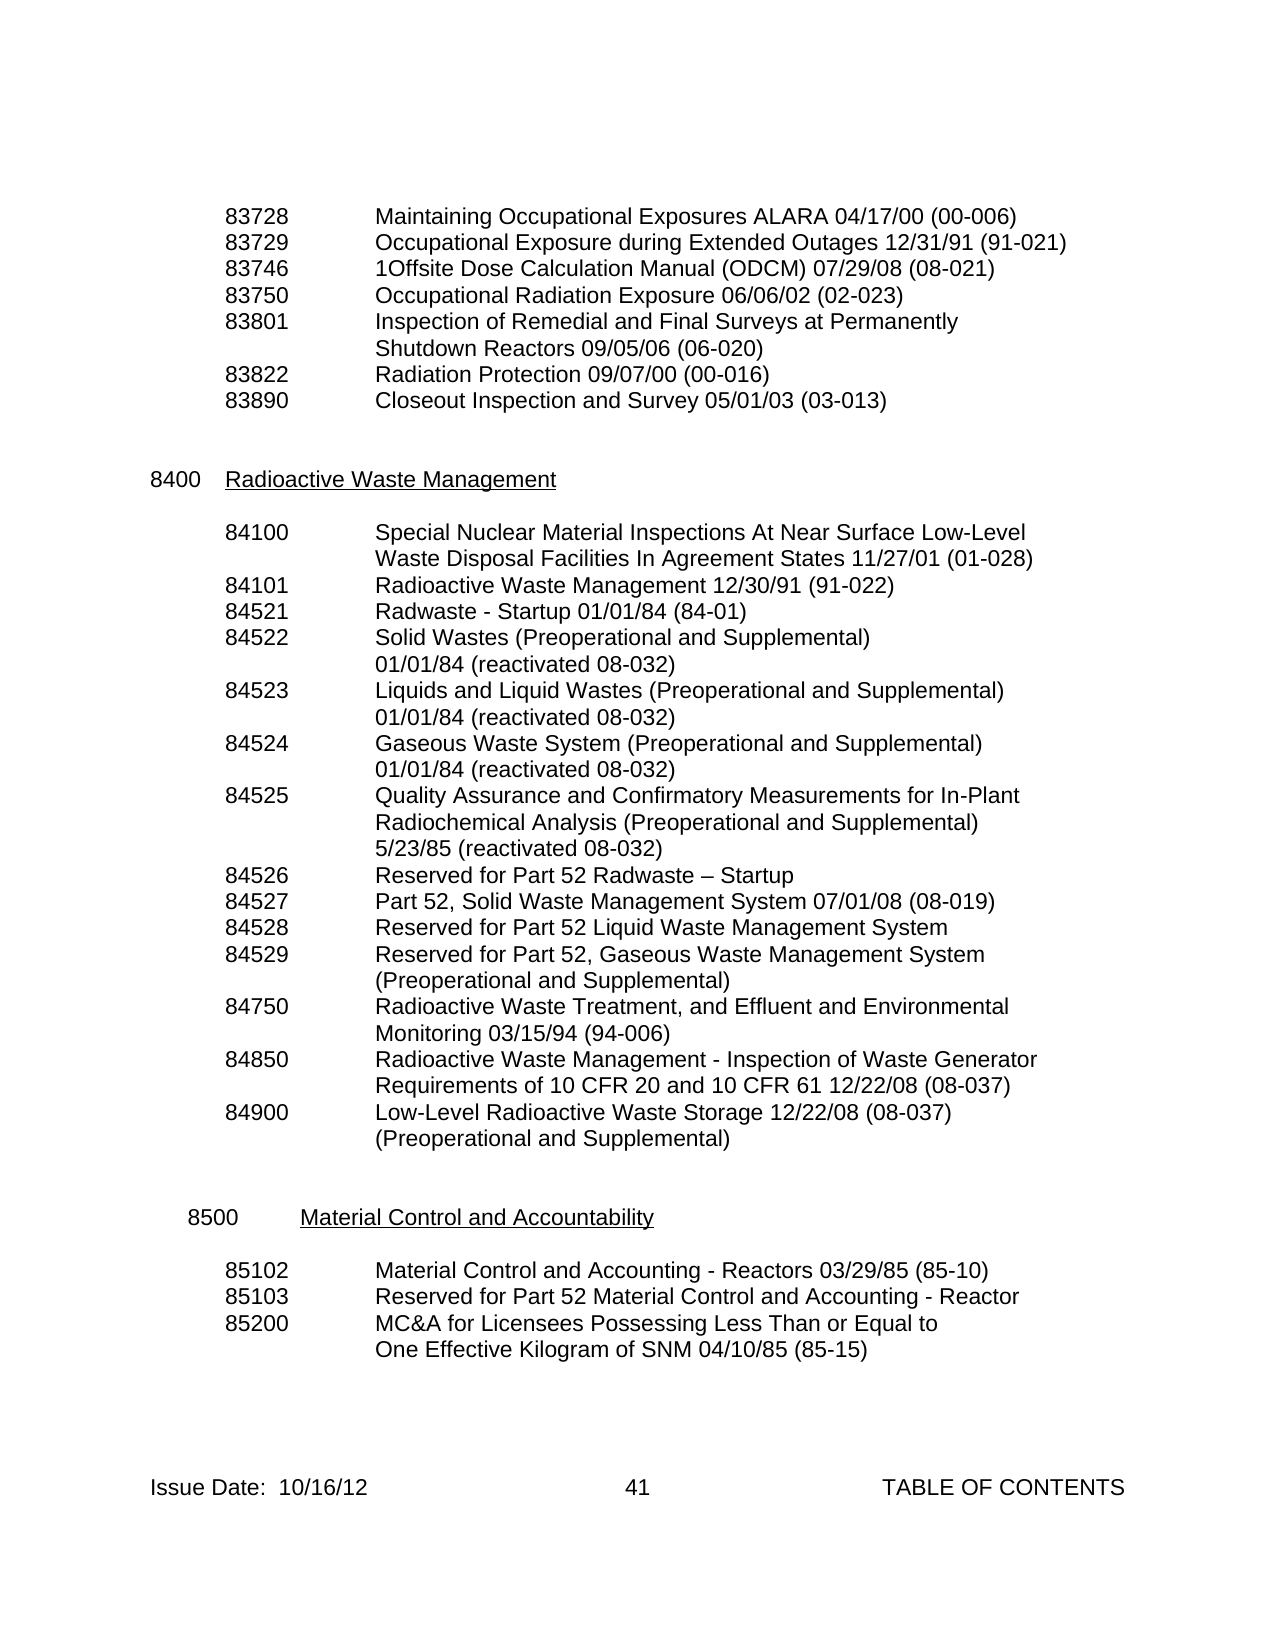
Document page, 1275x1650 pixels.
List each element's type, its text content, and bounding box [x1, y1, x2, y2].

text 01/01/84 (reactivated 08-032) [150, 703, 1125, 730]
text 84101 Radioactive Waste Management 12/30/91 (91-022) [225, 572, 1125, 598]
text 84100 Special Nuclear Material Inspections At Near Surface Low-Level [150, 519, 1125, 545]
text 85103 Reserved for Part 52 Material Control and Accounting - Reactor [225, 1283, 1125, 1309]
text 83729 Occupational Exposure during Extended Outages 12/31/91 (91-021) [150, 229, 1125, 255]
text Waste Disposal Facilities In Agreement States 11/27/01 (01-028) [150, 545, 1125, 572]
text 84522 Solid Wastes (Preoperational and Supplemental) [150, 624, 1125, 651]
text 84900 Low-Level Radioactive Waste Storage 12/22/08 (08-037) [150, 1099, 1125, 1125]
text 84750 Radioactive Waste Treatment, and Effluent and Environmental [225, 993, 1125, 1020]
text 85200 MC&A for Licensees Possessing Less Than or Equal to [225, 1309, 1125, 1336]
text 01/01/84 (reactivated 08-032) [150, 756, 1125, 782]
text 83822 Radiation Protection 09/07/00 (00-016) [150, 361, 1125, 387]
text 84523 Liquids and Liquid Wastes (Preoperational and Supplemental) [150, 677, 1125, 703]
text 84529 Reserved for Part 52, Gaseous Waste Management System (Preoperational and Supplemental) [225, 941, 1125, 993]
list Material Control and Accountability [187, 1204, 1125, 1231]
text 83728 Maintaining Occupational Exposures ALARA 04/17/00 (00-006) [150, 203, 1125, 229]
text 83890 Closeout Inspection and Survey 05/01/03 (03-013) [150, 387, 1125, 413]
text 8400 Radioactive Waste Management [150, 466, 1125, 493]
text One Effective Kilogram of SNM 04/10/85 (85-15) [225, 1336, 1125, 1362]
text 84525 Quality Assurance and Confirmatory Measurements for In-Plant Radiochemical Analysis (Preoperational and Supplemental) [150, 782, 1125, 835]
text 83750 Occupational Radiation Exposure 06/06/02 (02-023) [150, 282, 1125, 308]
text Monitoring 03/15/94 (94-006) [150, 1020, 1125, 1046]
text 83746 Offsite Dose Calculation Manual (ODCM) 07/29/08 (08-021) [150, 255, 1125, 282]
text 84524 Gaseous Waste System (Preoperational and Supplemental) [150, 730, 1125, 756]
text (Preoperational and Supplemental) [150, 1125, 1125, 1151]
text 5/23/85 (reactivated 08-032) [150, 835, 1125, 862]
text 84527 Part 52, Solid Waste Management System 07/01/08 (08-019) [150, 888, 1125, 914]
text 84528 Reserved for Part 52 Liquid Waste Management System [225, 914, 1125, 941]
text 83801 Inspection of Remedial and Final Surveys at Permanently [150, 308, 1125, 334]
text 85102 Material Control and Accounting - Reactors 03/29/85 (85-10) [225, 1257, 1125, 1283]
text 01/01/84 (reactivated 08-032) [150, 651, 1125, 677]
text 84521 Radwaste - Startup 01/01/84 (84-01) [150, 598, 1125, 624]
text Shutdown Reactors 09/05/06 (06-020) [150, 334, 1125, 361]
text 84526 Reserved for Part 52 Radwaste – Startup [150, 862, 1125, 888]
text 84850 Radioactive Waste Management - Inspection of Waste Generator Requirements of 10 CFR 20 and 10 CFR 61 12/22/08 (08-037) [225, 1046, 1125, 1099]
